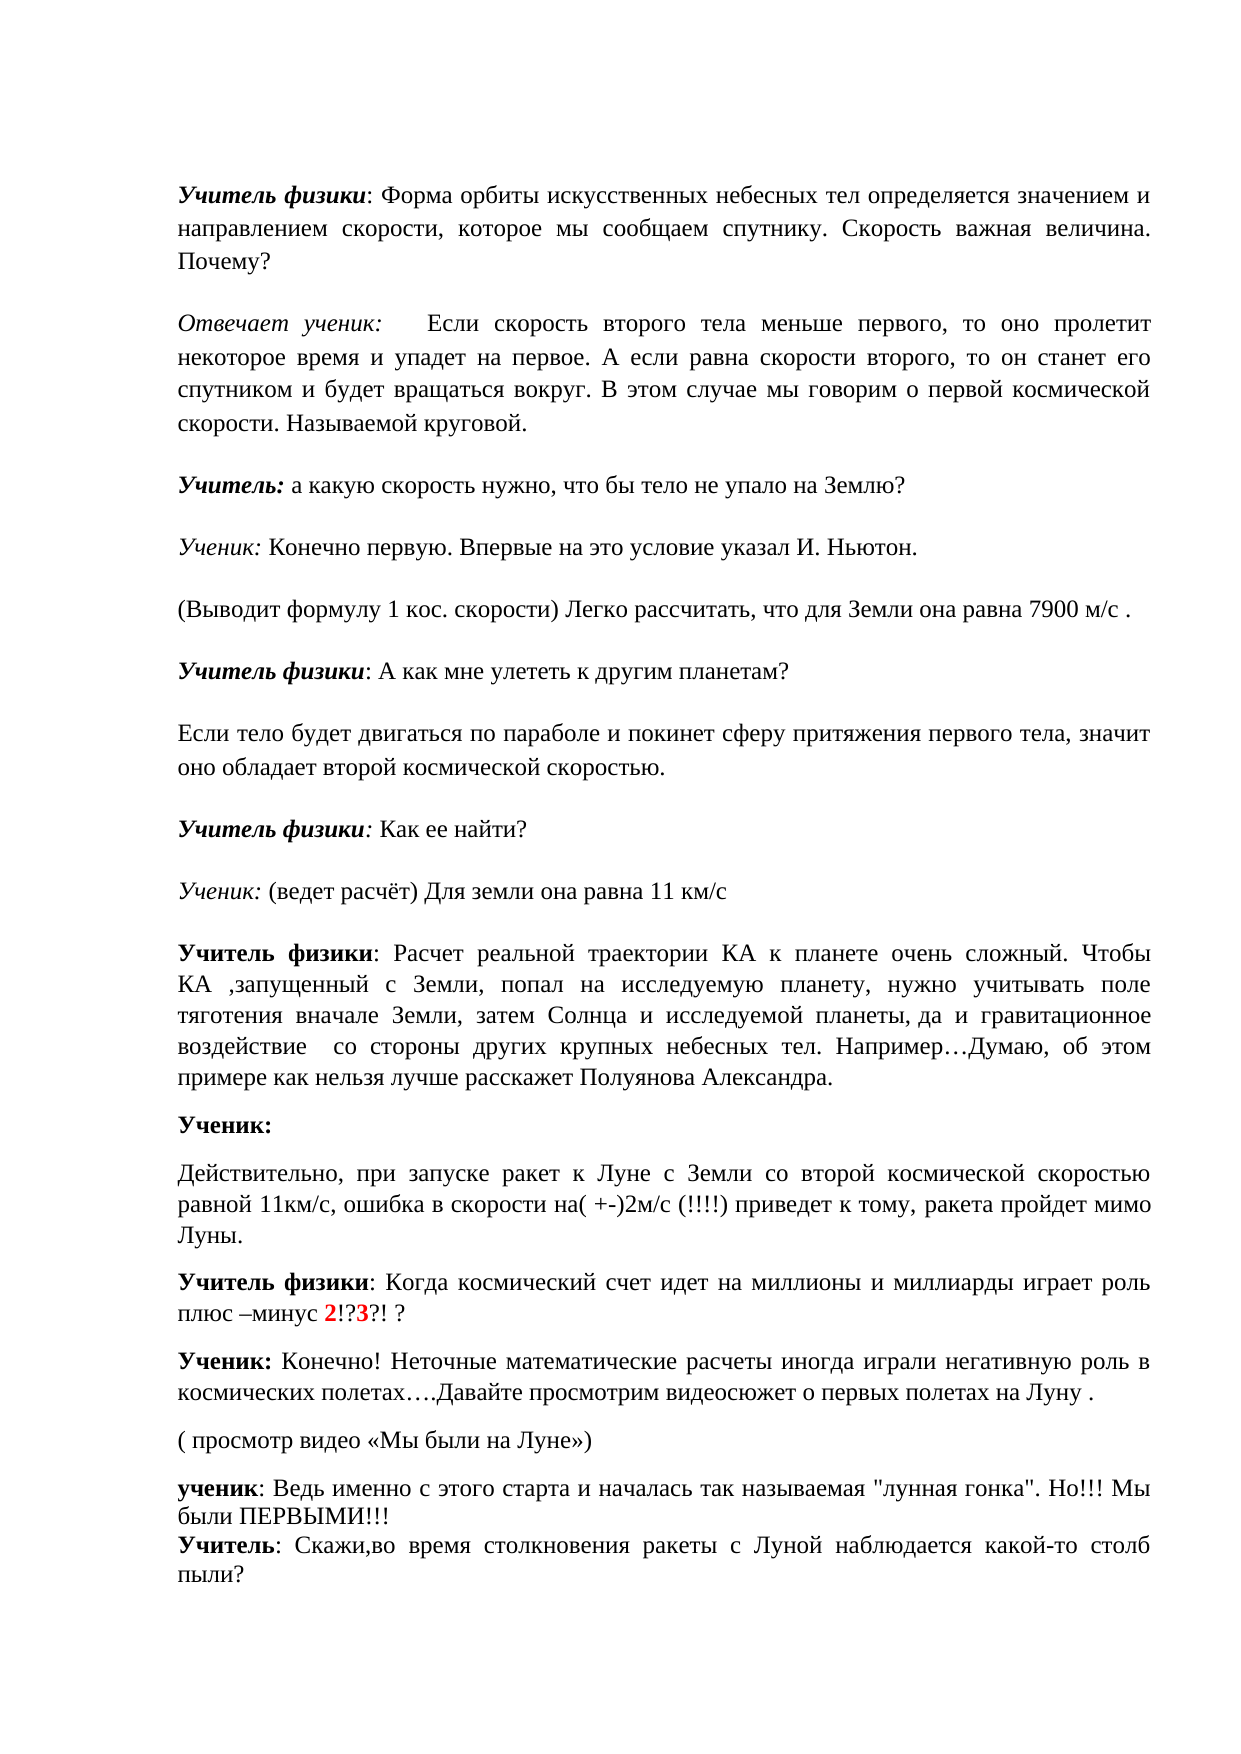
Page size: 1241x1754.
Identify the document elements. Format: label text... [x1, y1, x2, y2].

text Ученик: [177, 1110, 1152, 1139]
text Действительно, при запуске ракет к Луне с Земли со второй космической скоростью равной 11км/с, ошибка в скорости на( +-)2м/с (!!!!) приведет к тому, ракета пройдет мимо Луны. [177, 1158, 1152, 1248]
text Ученик: Конечно! Неточные математические расчеты иногда играли негативную роль в космических полетах….Давайте просмотрим видеосюжет о первых полетах на Луну . [177, 1346, 1152, 1406]
text Учитель физики: Расчет реальной траектории КА к планете очень сложный. Чтобы КА ,запущенный с Земли, попал на исследуемую планету, нужно учитывать поле тяготения вначале Земли, затем Солнца и исследуемой планеты, да и гравитационное воздействие со стороны других крупных небесных тел. Например…Думаю, об этом примере как нельзя лучше расскажет Полуянова Александра. [177, 938, 1152, 1091]
text (Выводит формулу 1 кос. скорости) Легко рассчитать, что для Земли она равна 7900 м/с . [177, 594, 1152, 623]
text Если тело будет двигаться по параболе и покинет сферу притяжения первого тела, значит оно обладает второй космической скоростью. [177, 718, 1152, 780]
text Учитель физики: Форма орбиты искусственных небесных тел определяется значением и направлением скорости, которое мы сообщаем спутнику. Скорость важная величина. Почему? [177, 180, 1152, 275]
text Учитель физики: А как мне улететь к другим планетам? [177, 656, 1152, 685]
text Учитель физики: Как ее найти? [177, 814, 1152, 842]
text Ученик: Конечно первую. Впервые на это условие указал И. Ньютон. [177, 532, 1152, 561]
text ( просмотр видео «Мы были на Луне») [177, 1425, 1152, 1454]
text Отвечает ученик: Если скорость второго тела меньше первого, то оно пролетит некоторое время и упадет на первое. А если равна скорости второго, то он станет его спутником и будет вращаться вокруг. В этом случае мы говорим о первой космической скорости. Называемой круговой. [177, 308, 1152, 436]
text Учитель: Скажи,во время столкновения ракеты с Луной наблюдается какой-то столб пыли? [177, 1530, 1152, 1588]
text Учитель: а какую скорость нужно, что бы тело не упало на Землю? [177, 470, 1152, 498]
text Учитель физики: Когда космический счет идет на миллионы и миллиарды играет роль плюс –минус 2!?3?! ? [177, 1267, 1152, 1327]
text Ученик: (ведет расчёт) Для земли она равна 11 км/с [177, 876, 1152, 905]
text ученик: Ведь именно с этого старта и началась так называемая "лунная гонка". Но!!! Мы были ПЕРВЫМИ!!! [177, 1473, 1152, 1530]
